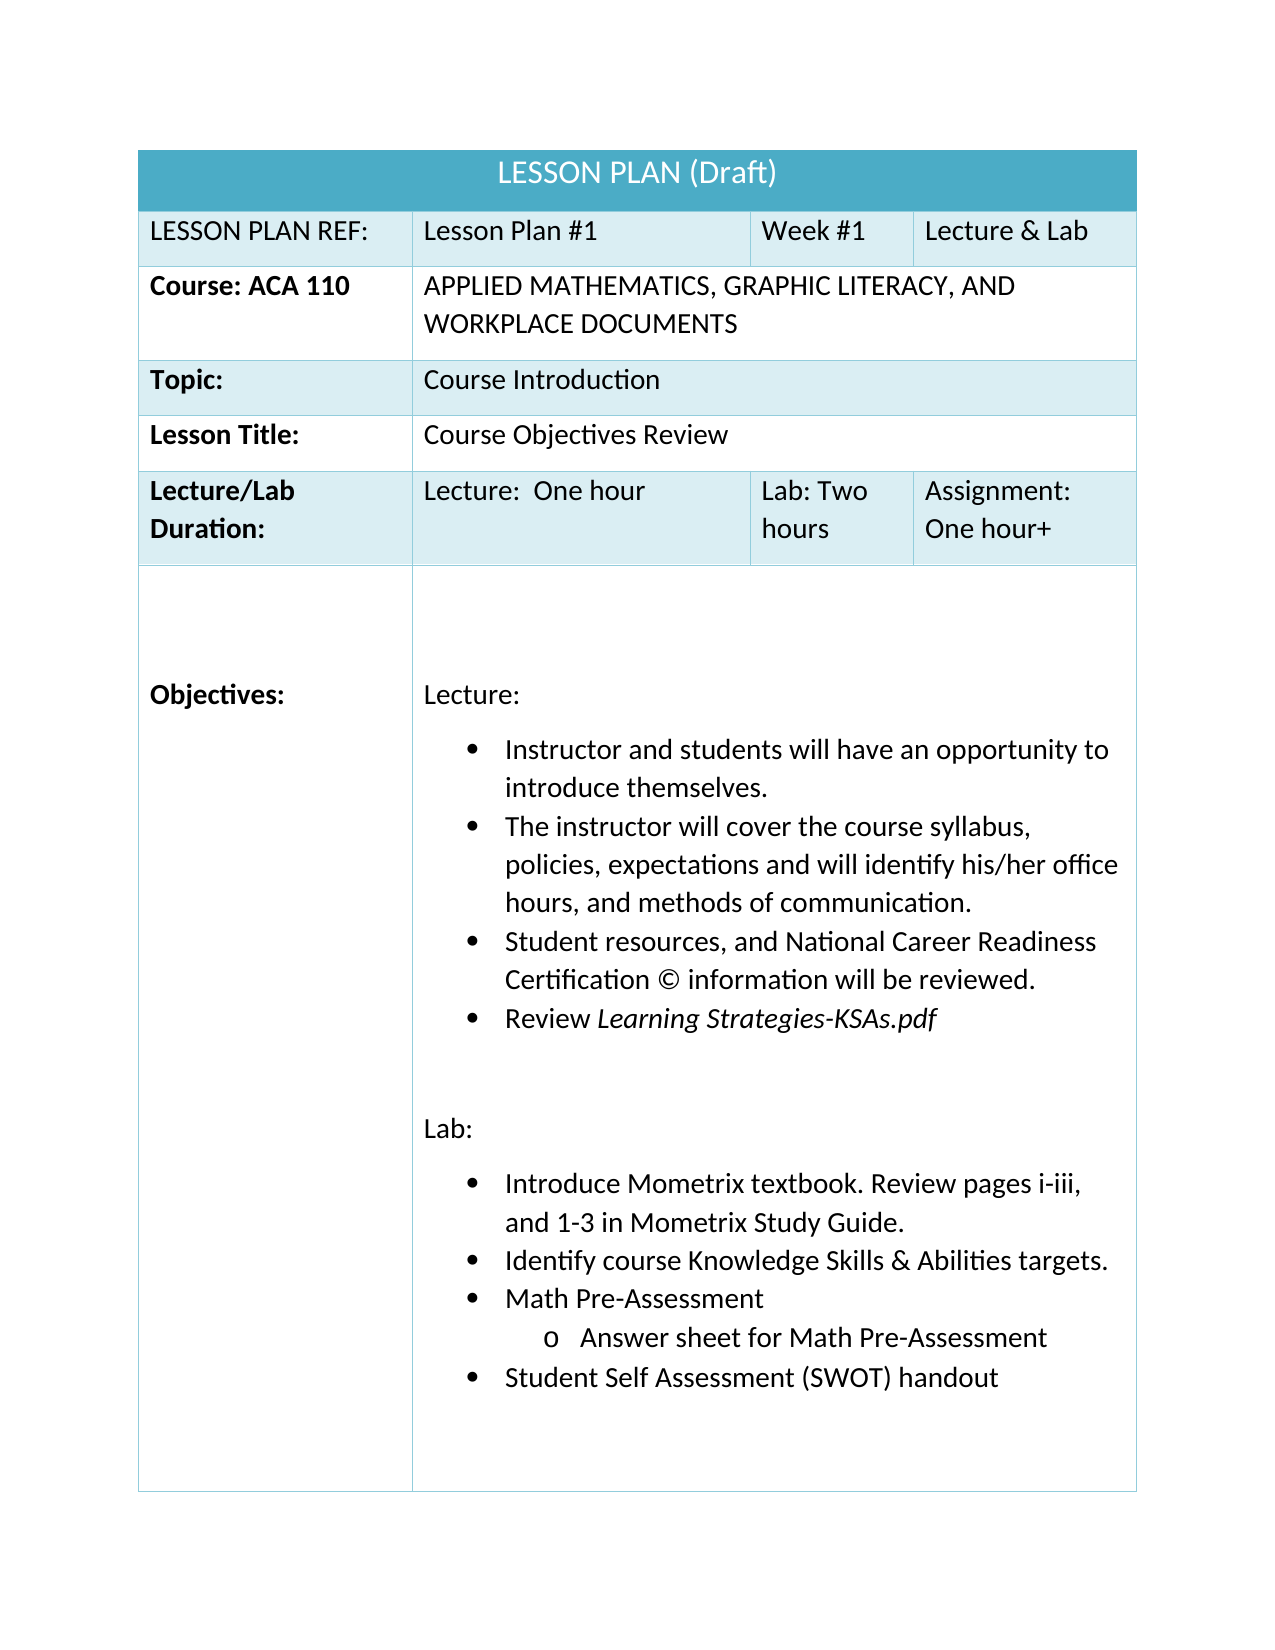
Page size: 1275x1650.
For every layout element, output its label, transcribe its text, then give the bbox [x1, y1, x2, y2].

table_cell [413, 566, 1136, 1491]
table_cell Lecture & Lab [914, 212, 1136, 266]
table_cell Course Objectives Review [413, 416, 1136, 471]
table_cell Objectives: [139, 566, 412, 1491]
table_cell Course: ACA 110 [139, 267, 412, 360]
table_cell LESSON PLAN REF: [139, 212, 412, 266]
table_cell Course Introduction [413, 361, 1136, 415]
table_cell Topic: [139, 361, 412, 415]
table_cell Lecture: One hour [413, 472, 750, 564]
table_cell Assignment: One hour+ [914, 472, 1136, 564]
table_cell Lesson Plan #1 [413, 212, 750, 266]
table_cell APPLIED MATHEMATICS, GRAPHIC LITERACY, AND WORKPLACE DOCUMENTS [413, 267, 1136, 360]
table_header LESSON PLAN (Draft) [139, 151, 1136, 211]
table_cell Lecture/Lab Duration: [139, 472, 412, 564]
table_cell Lab: Two hours [751, 472, 913, 564]
table_cell Lesson Title: [139, 416, 412, 471]
table_cell Week #1 [751, 212, 913, 266]
